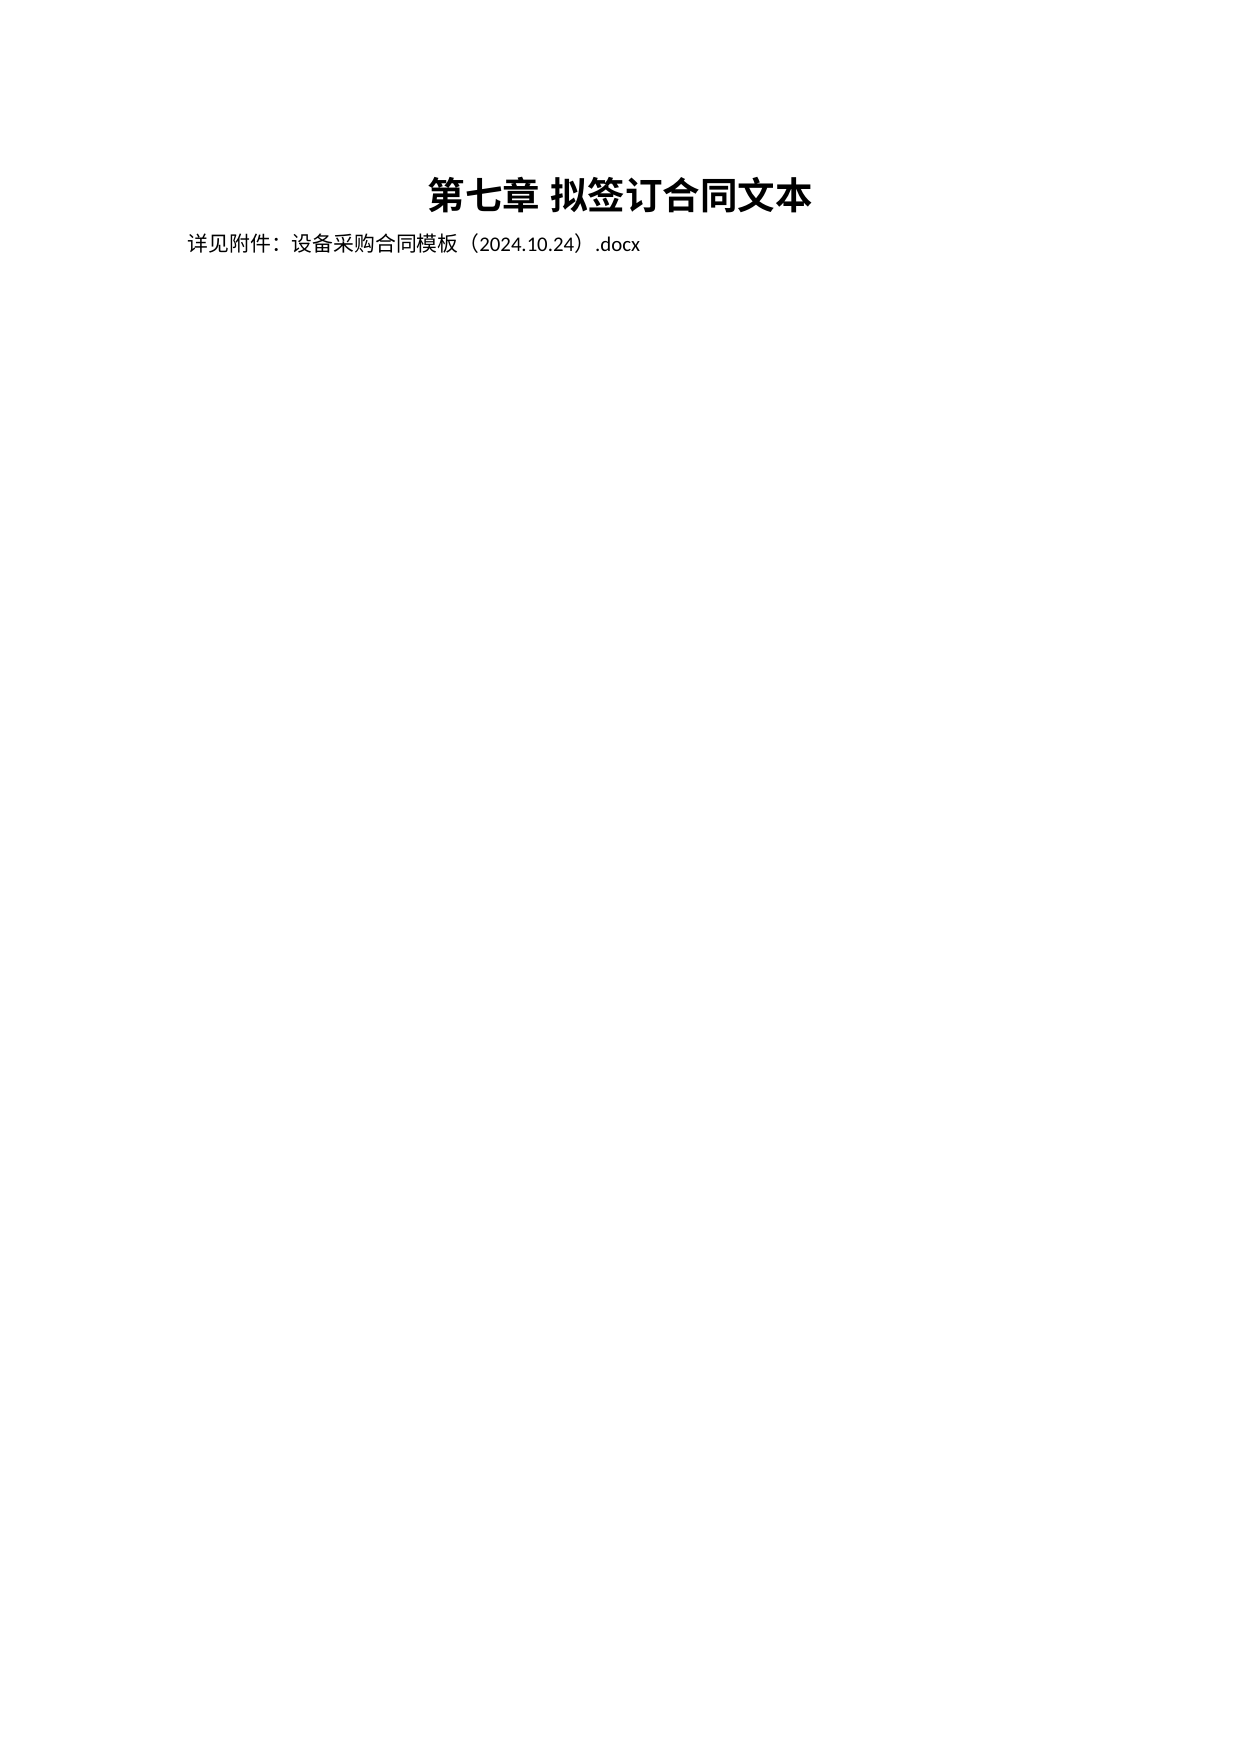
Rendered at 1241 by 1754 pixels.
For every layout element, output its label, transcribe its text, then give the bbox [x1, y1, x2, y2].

text 第七章 拟签订合同文本 [187, 162, 1053, 227]
text 详见附件：设备采购合同模板（2024.10.24）.docx [187, 227, 1053, 259]
